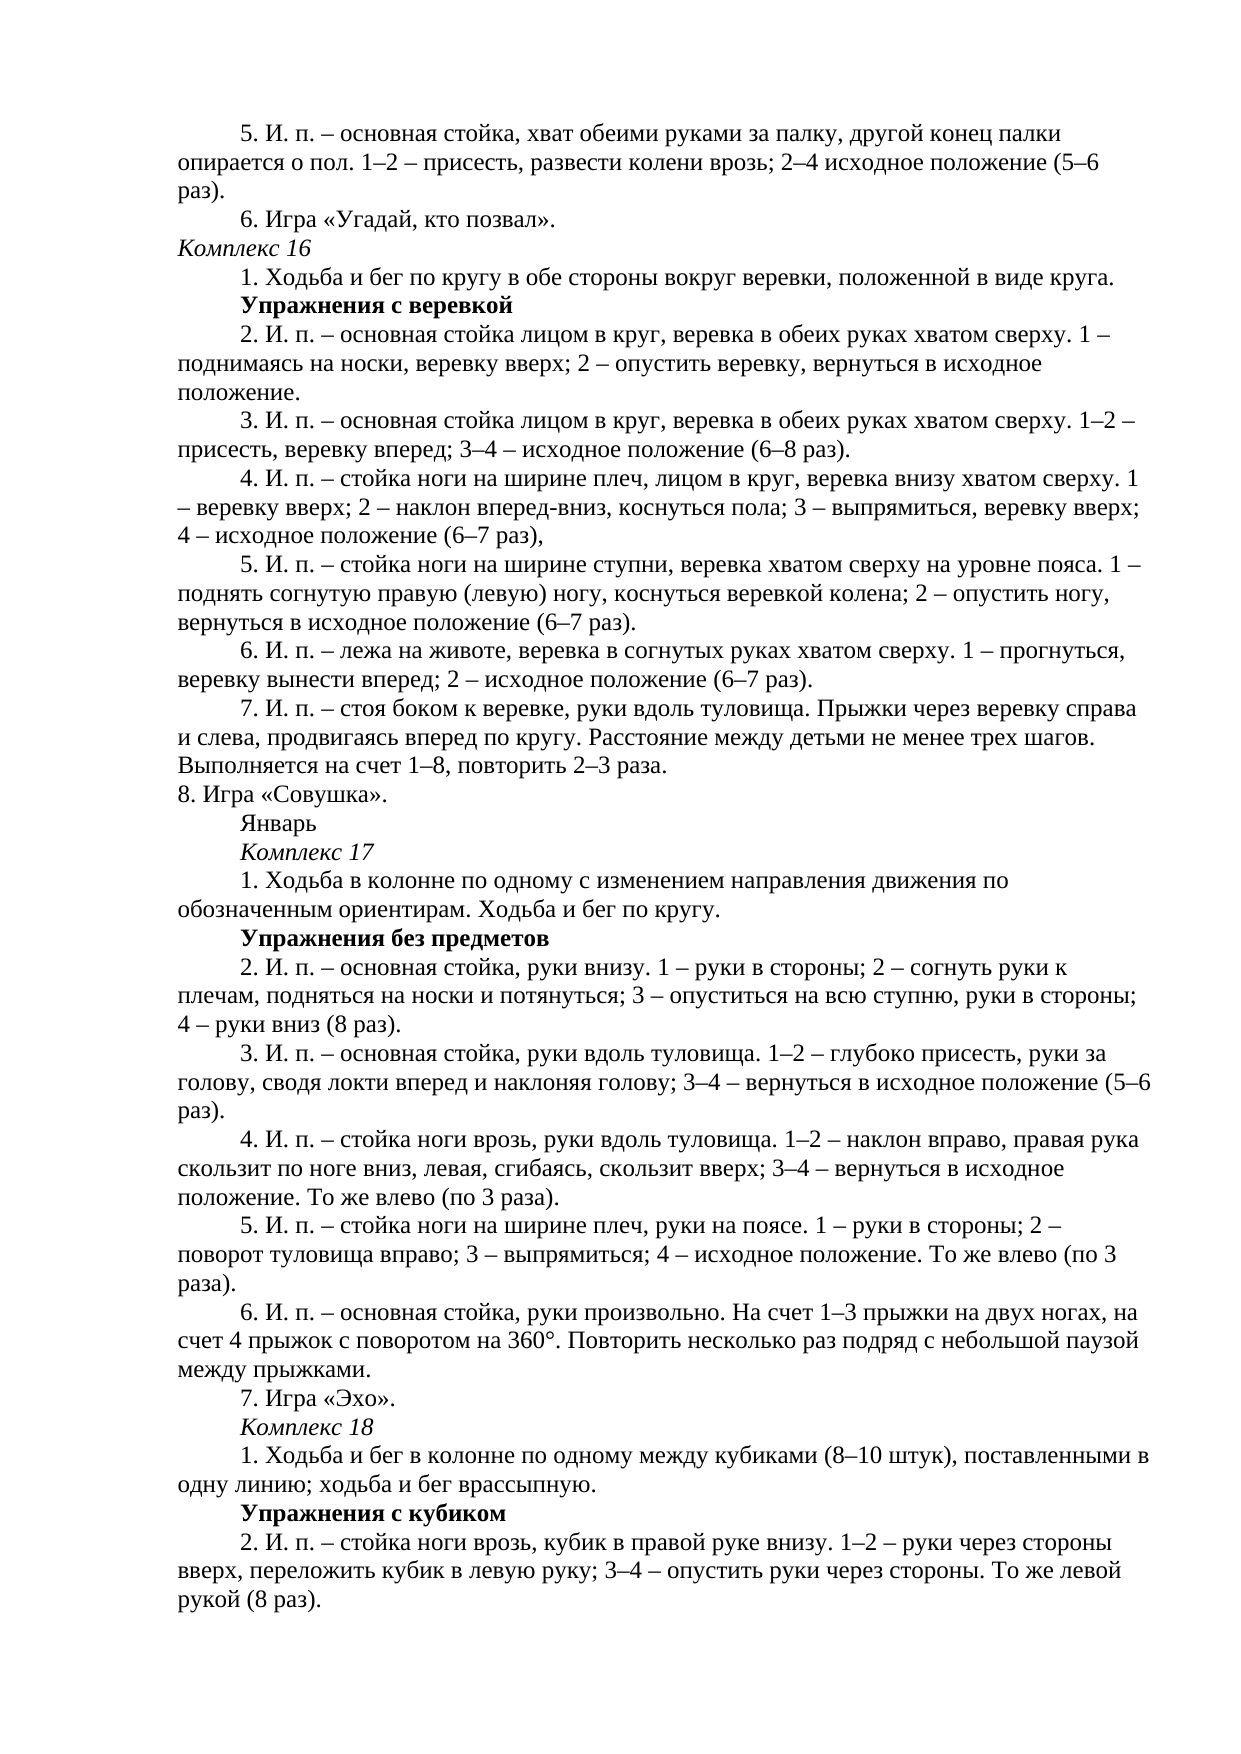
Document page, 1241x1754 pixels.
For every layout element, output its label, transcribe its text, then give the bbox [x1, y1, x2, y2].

text 3. И. п. – основная стойка лицом в круг, веревка в обеих руках хватом сверху. 1–2 – присесть, веревку вперед; 3–4 – исходное положение (6–8 раз). [177, 406, 1152, 463]
text 7. И. п. – стоя боком к веревке, руки вдоль туловища. Прыжки через веревку справа и слева, продвигаясь вперед по кругу. Расстояние между детьми не менее трех шагов. Выполняется на счет 1–8, повторить 2–3 раза. [177, 693, 1152, 779]
text Комплекс 16 [177, 233, 1152, 262]
text Комплекс 17 [177, 837, 1152, 866]
text Комплекс 18 [177, 1412, 1152, 1441]
text 7. Игра «Эхо». [177, 1383, 1152, 1412]
text 4. И. п. – стойка ноги врозь, руки вдоль туловища. 1–2 – наклон вправо, правая рука скользит по ноге вниз, левая, сгибаясь, скользит вверх; 3–4 – вернуться в исходное положение. То же влево (по 3 раза). [177, 1124, 1152, 1211]
text 8. Игра «Совушка». [177, 779, 1152, 808]
text 3. И. п. – основная стойка, руки вдоль туловища. 1–2 – глубоко присесть, руки за голову, сводя локти вперед и наклоняя голову; 3–4 – вернуться в исходное положение (5–6 раз). [177, 1038, 1152, 1124]
text 2. И. п. – стойка ноги врозь, кубик в правой руке внизу. 1–2 – руки через стороны вверх, переложить кубик в левую руку; 3–4 – опустить руки через стороны. То же левой рукой (8 раз). [177, 1527, 1152, 1613]
text 1. Ходьба и бег в колонне по одному между кубиками (8–10 штук), поставленными в одну линию; ходьба и бег врассыпную. [177, 1441, 1152, 1498]
text 1. Ходьба и бег по кругу в обе стороны вокруг веревки, положенной в виде круга. [177, 262, 1152, 291]
text 6. Игра «Угадай, кто позвал». [177, 204, 1152, 233]
text 2. И. п. – основная стойка лицом в круг, веревка в обеих руках хватом сверху. 1 – поднимаясь на носки, веревку вверх; 2 – опустить веревку, вернуться в исходное положение. [177, 319, 1152, 406]
text Упражнения без предметов [177, 923, 1152, 952]
text 5. И. п. – стойка ноги на ширине ступни, веревка хватом сверху на уровне пояса. 1 – поднять согнутую правую (левую) ногу, коснуться веревкой колена; 2 – опустить ногу, вернуться в исходное положение (6–7 раз). [177, 549, 1152, 636]
text Упражнения с кубиком [177, 1498, 1152, 1527]
text 4. И. п. – стойка ноги на ширине плеч, лицом в круг, веревка внизу хватом сверху. 1 – веревку вверх; 2 – наклон вперед-вниз, коснуться пола; 3 – выпрямиться, веревку вверх; 4 – исходное положение (6–7 раз), [177, 463, 1152, 549]
text 2. И. п. – основная стойка, руки внизу. 1 – руки в стороны; 2 – согнуть руки к плечам, подняться на носки и потянуться; 3 – опуститься на всю ступню, руки в стороны; 4 – руки вниз (8 раз). [177, 952, 1152, 1038]
text 6. И. п. – основная стойка, руки произвольно. На счет 1–3 прыжки на двух ногах, на счет 4 прыжок с поворотом на 360°. Повторить несколько раз подряд с небольшой паузой между прыжками. [177, 1297, 1152, 1383]
text 5. И. п. – стойка ноги на ширине плеч, руки на поясе. 1 – руки в стороны; 2 – поворот туловища вправо; 3 – выпрямиться; 4 – исходное положение. То же влево (по 3 раза). [177, 1211, 1152, 1297]
text 6. И. п. – лежа на животе, веревка в согнутых руках хватом сверху. 1 – прогнуться, веревку вынести вперед; 2 – исходное положение (6–7 раз). [177, 636, 1152, 693]
text Январь [177, 808, 1152, 837]
text 5. И. п. – основная стойка, хват обеими руками за палку, другой конец палки опирается о пол. 1–2 – присесть, развести колени врозь; 2–4 исходное положение (5–6 раз). [177, 118, 1152, 204]
text Упражнения с веревкой [177, 291, 1152, 319]
text 1. Ходьба в колонне по одному с изменением направления движения по обозначенным ориентирам. Ходьба и бег по кругу. [177, 866, 1152, 923]
